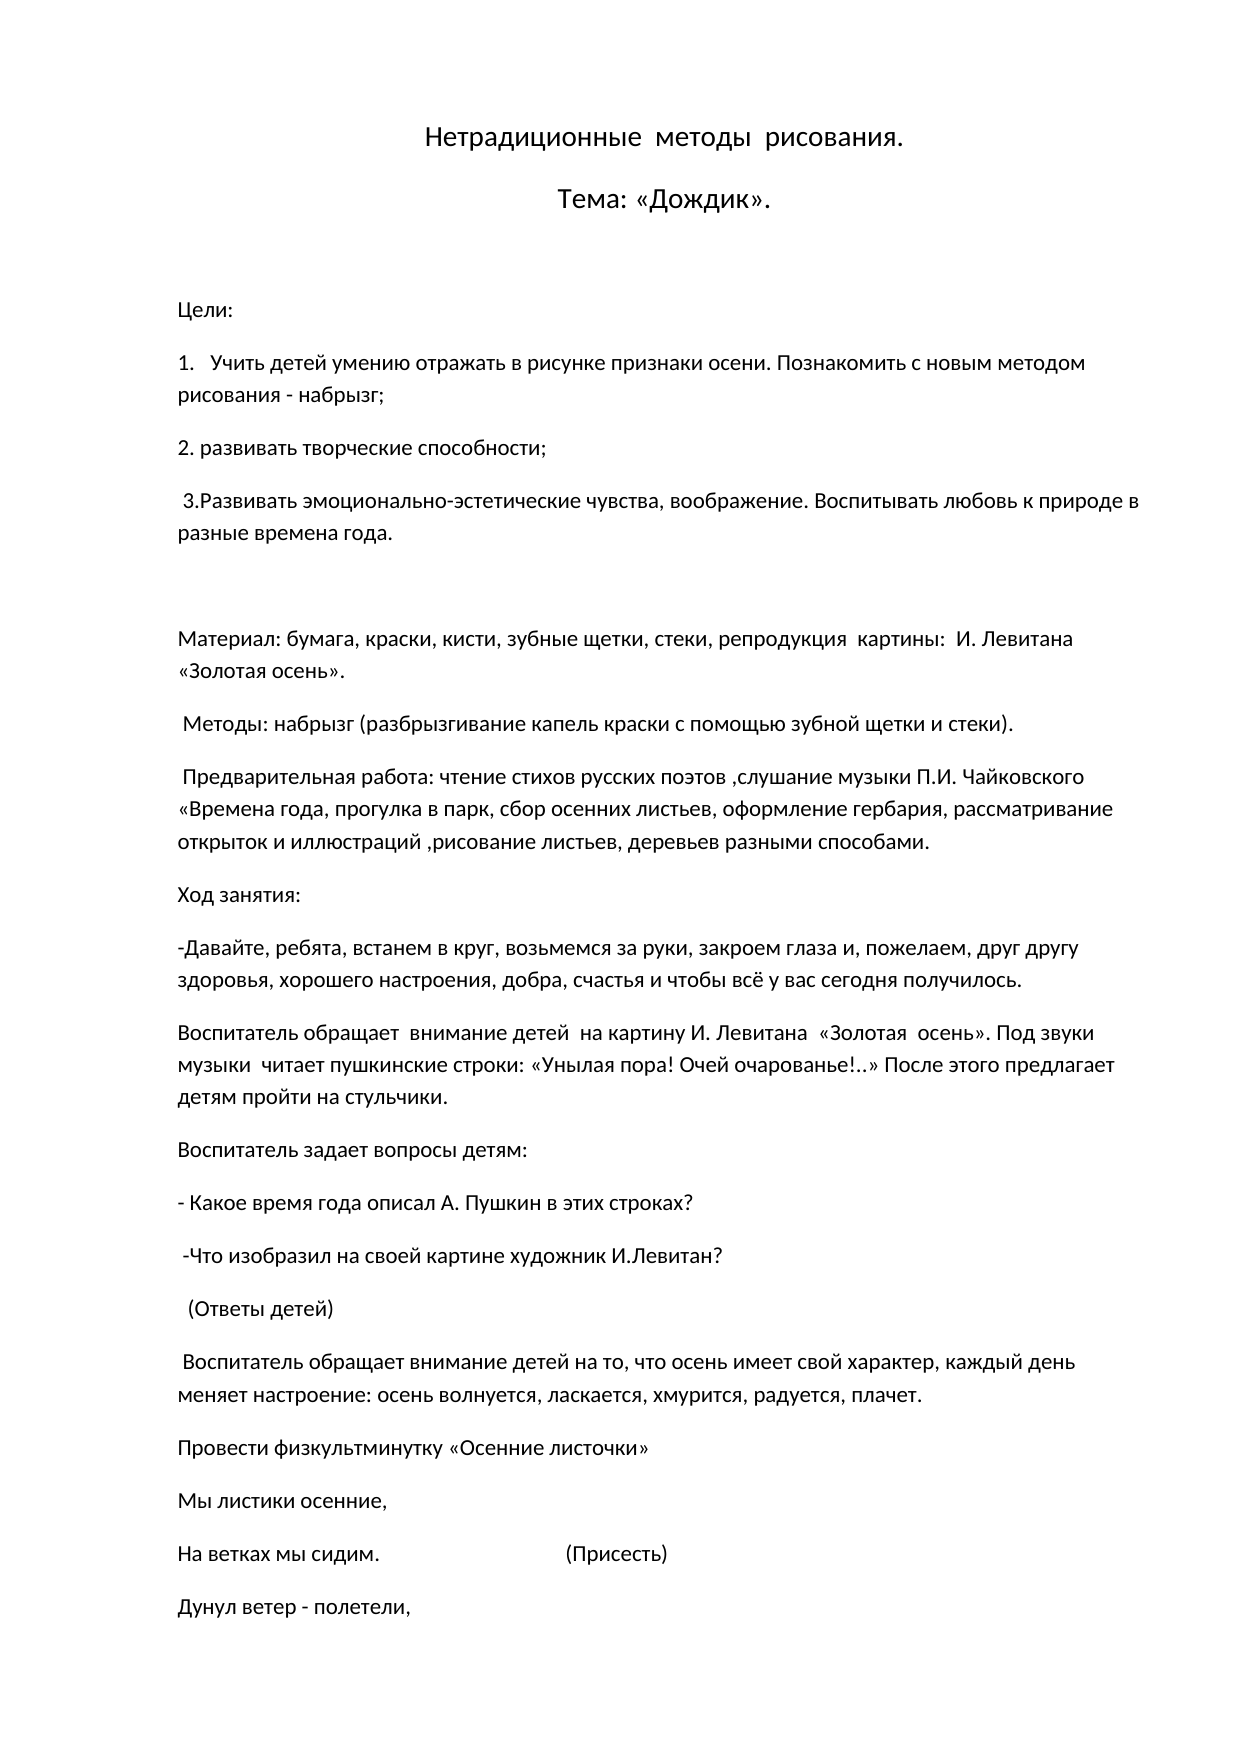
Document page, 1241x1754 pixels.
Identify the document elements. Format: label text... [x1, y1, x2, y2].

text Тема: «Дождик». [177, 180, 1152, 216]
text Воспитатель задает вопросы детям: [177, 1135, 1152, 1163]
text Цели: [177, 295, 1152, 323]
text Провести физкультминутку «Осенние листочки» [177, 1433, 1152, 1461]
text Методы: набрызг (разбрызгивание капель краски с помощью зубной щетки и стеки). [177, 709, 1152, 737]
text Материал: бумага, краски, кисти, зубные щетки, стеки, репродукция картины: И. Левитана «Золотая осень». [177, 624, 1152, 684]
text -Что изобразил на своей картине художник И.Левитан? [177, 1241, 1152, 1269]
text Мы листики осенние, [177, 1486, 1152, 1514]
text На ветках мы сидим. (Присесть) [177, 1539, 1152, 1567]
text Нетрадиционные методы рисования. [177, 118, 1152, 154]
text -Давайте, ребята, встанем в круг, возьмемся за руки, закроем глаза и, пожелаем, друг другу здоровья, хорошего настроения, добра, счастья и чтобы всё у вас сегодня получилось. [177, 933, 1152, 993]
text Предварительная работа: чтение стихов русских поэтов ,слушание музыки П.И. Чайковского «Времена года, прогулка в парк, сбор осенних листьев, оформление гербария, рассматривание открыток и иллюстраций ,рисование листьев, деревьев разными способами. [177, 762, 1152, 855]
text (Ответы детей) [177, 1294, 1152, 1322]
text Дунул ветер - полетели, [177, 1592, 1152, 1620]
text Воспитатель обращает внимание детей на то, что осень имеет свой характер, каждый день меняет настроение: осень волнуется, ласкается, хмурится, радуется, плачет. [177, 1347, 1152, 1408]
text 1. Учить детей умению отражать в рисунке признаки осени. Познакомить с новым методом рисования - набрызг; [177, 348, 1152, 408]
text - Какое время года описал А. Пушкин в этих строках? [177, 1188, 1152, 1216]
text 2. развивать творческие способности; [177, 433, 1152, 461]
text 3.Развивать эмоционально-эстетические чувства, воображение. Воспитывать любовь к природе в разные времена года. [177, 486, 1152, 546]
text Ход занятия: [177, 880, 1152, 908]
text Воспитатель обращает внимание детей на картину И. Левитана «Золотая осень». Под звуки музыки читает пушкинские строки: «Унылая пора! Очей очарованье!..» После этого предлагает детям пройти на стульчики. [177, 1018, 1152, 1110]
